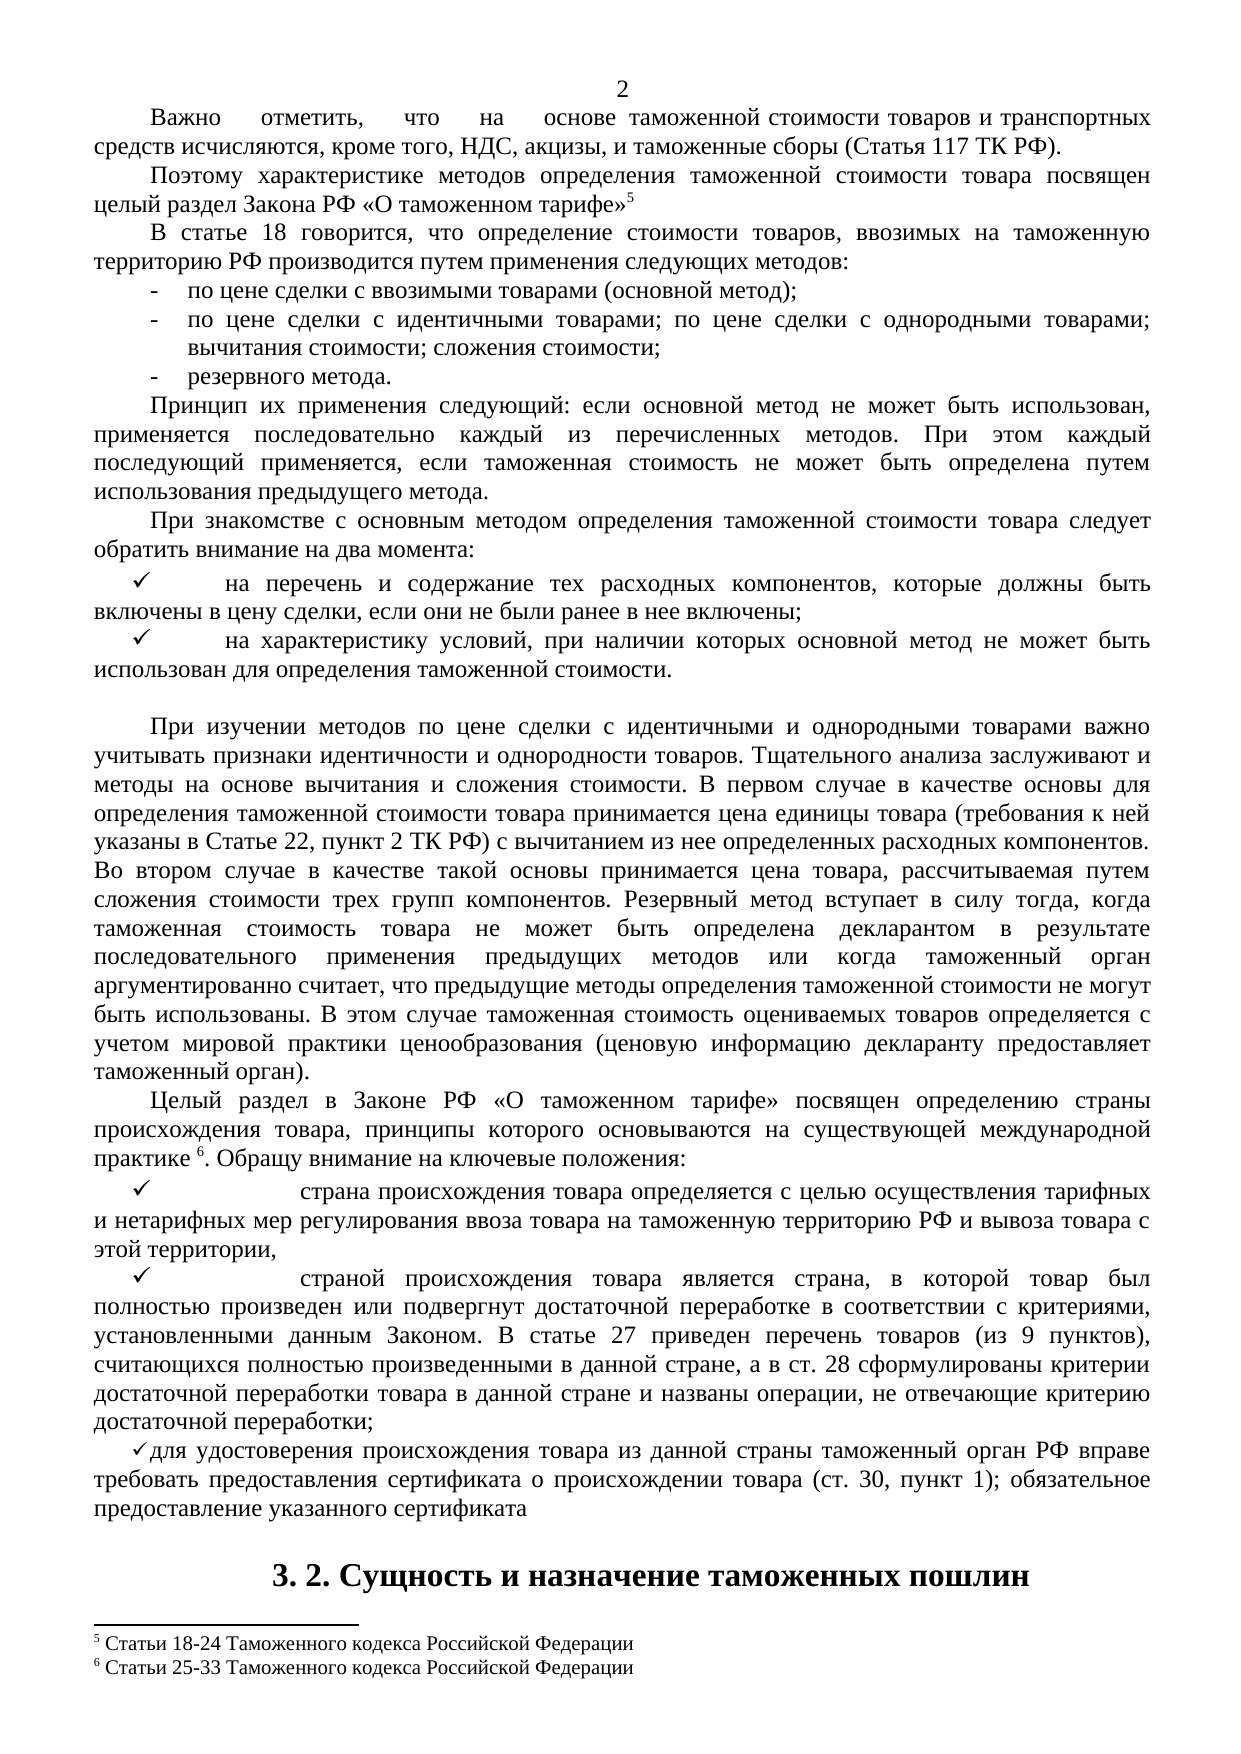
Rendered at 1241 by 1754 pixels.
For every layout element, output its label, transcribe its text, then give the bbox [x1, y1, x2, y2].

text Целый раздел в Законе РФ «О таможенном тарифе» посвящен определению страны происхождения товара, принципы которого основываются на существующей международной практике . Обращу внимание на ключевые положения: [94, 1085, 1152, 1171]
text Принцип их применения следующий: если основной метод не может быть использован, применяется последовательно каждый из перечисленных методов. При этом каждый последующий применяется, если таможенная стоимость не может быть определена путем использования предыдущего метода. [94, 390, 1152, 505]
text В статье 18 говорится, что определение стоимости товаров, ввозимых на таможенную территорию РФ производится путем применения следующих методов: [94, 217, 1152, 275]
list по цене сделки с идентичными товарами; по цене сделки с однородными товарами; вычитания стоимости; сложения стоимости; [150, 304, 1152, 361]
text При изучении методов по цене сделки с идентичными и однородными товарами важно учитывать признаки идентичности и однородности товаров. Тщательного анализа заслуживают и методы на основе вычитания и сложения стоимости. В первом случае в качестве основы для определения таможенной стоимости товара принимается цена единицы товара (требования к ней указаны в Статье 22, пункт 2 ТК РФ) с вычитанием из нее определенных расходных компонентов. Во втором случае в качестве такой основы принимается цена товара, рассчитываемая путем сложения стоимости трех групп компонентов. Резервный метод вступает в силу тогда, когда таможенная стоимость товара не может быть определена декларантом в результате последовательного применения предыдущих методов или когда таможенный орган аргументированно считает, что предыдущие методы определения таможенной стоимости не могут быть использованы. В этом случае таможенная стоимость оцениваемых товаров определяется с учетом мировой практики ценообразования (ценовую информацию декларанту предоставляет таможенный орган). [94, 711, 1152, 1085]
text 3. 2. Сущность и назначение таможенных пошлин [94, 1555, 1152, 1594]
text При знакомстве с основным методом определения таможенной стоимости товара следует обратить внимание на два момента: [94, 505, 1152, 562]
list для удостоверения происхождения товара из данной страны таможенный орган РФ вправе требовать предоставления сертификата о происхождении товара (ст. 30, пункт 1); обязательное предоставление указанного сертификата [94, 1435, 1152, 1521]
list резервного метода. [150, 361, 1152, 390]
list по цене сделки с ввозимыми товарами (основной метод); [150, 275, 1152, 304]
text Поэтому характеристике методов определения таможенной стоимости товара посвящен целый раздел Закона РФ «О таможенном тарифе» [94, 160, 1152, 217]
list страной происхождения товара является страна, в которой товар был полностью произведен или подвергнут достаточной переработке в соответствии с критериями, установленными данным Законом. В статье 27 приведен перечень товаров (из 9 пунктов), считающихся полностью произведенными в данной стране, а в ст. 28 сформулированы критерии достаточной переработки товара в данной стране и названы операции, не отвечающие критерию достаточной переработки; [94, 1263, 1152, 1435]
text Важно отметить, что на основе таможенной стоимости товаров и транспортных средств исчисляются, кроме того, НДС, акцизы, и таможенные сборы (Статья 117 ТК РФ). [94, 102, 1152, 160]
list на перечень и содержание тех расходных компонентов, которые должны быть включены в цену сделки, если они не были ранее в нее включены; [94, 568, 1152, 625]
list на характеристику условий, при наличии которых основной метод не может быть использован для определения таможенной стоимости. [94, 625, 1152, 683]
list страна происхождения товара определяется с целью осуществления тарифных и нетарифных мер регулирования ввоза товара на таможенную территорию РФ и вывоза товара с этой территории, [94, 1176, 1152, 1263]
